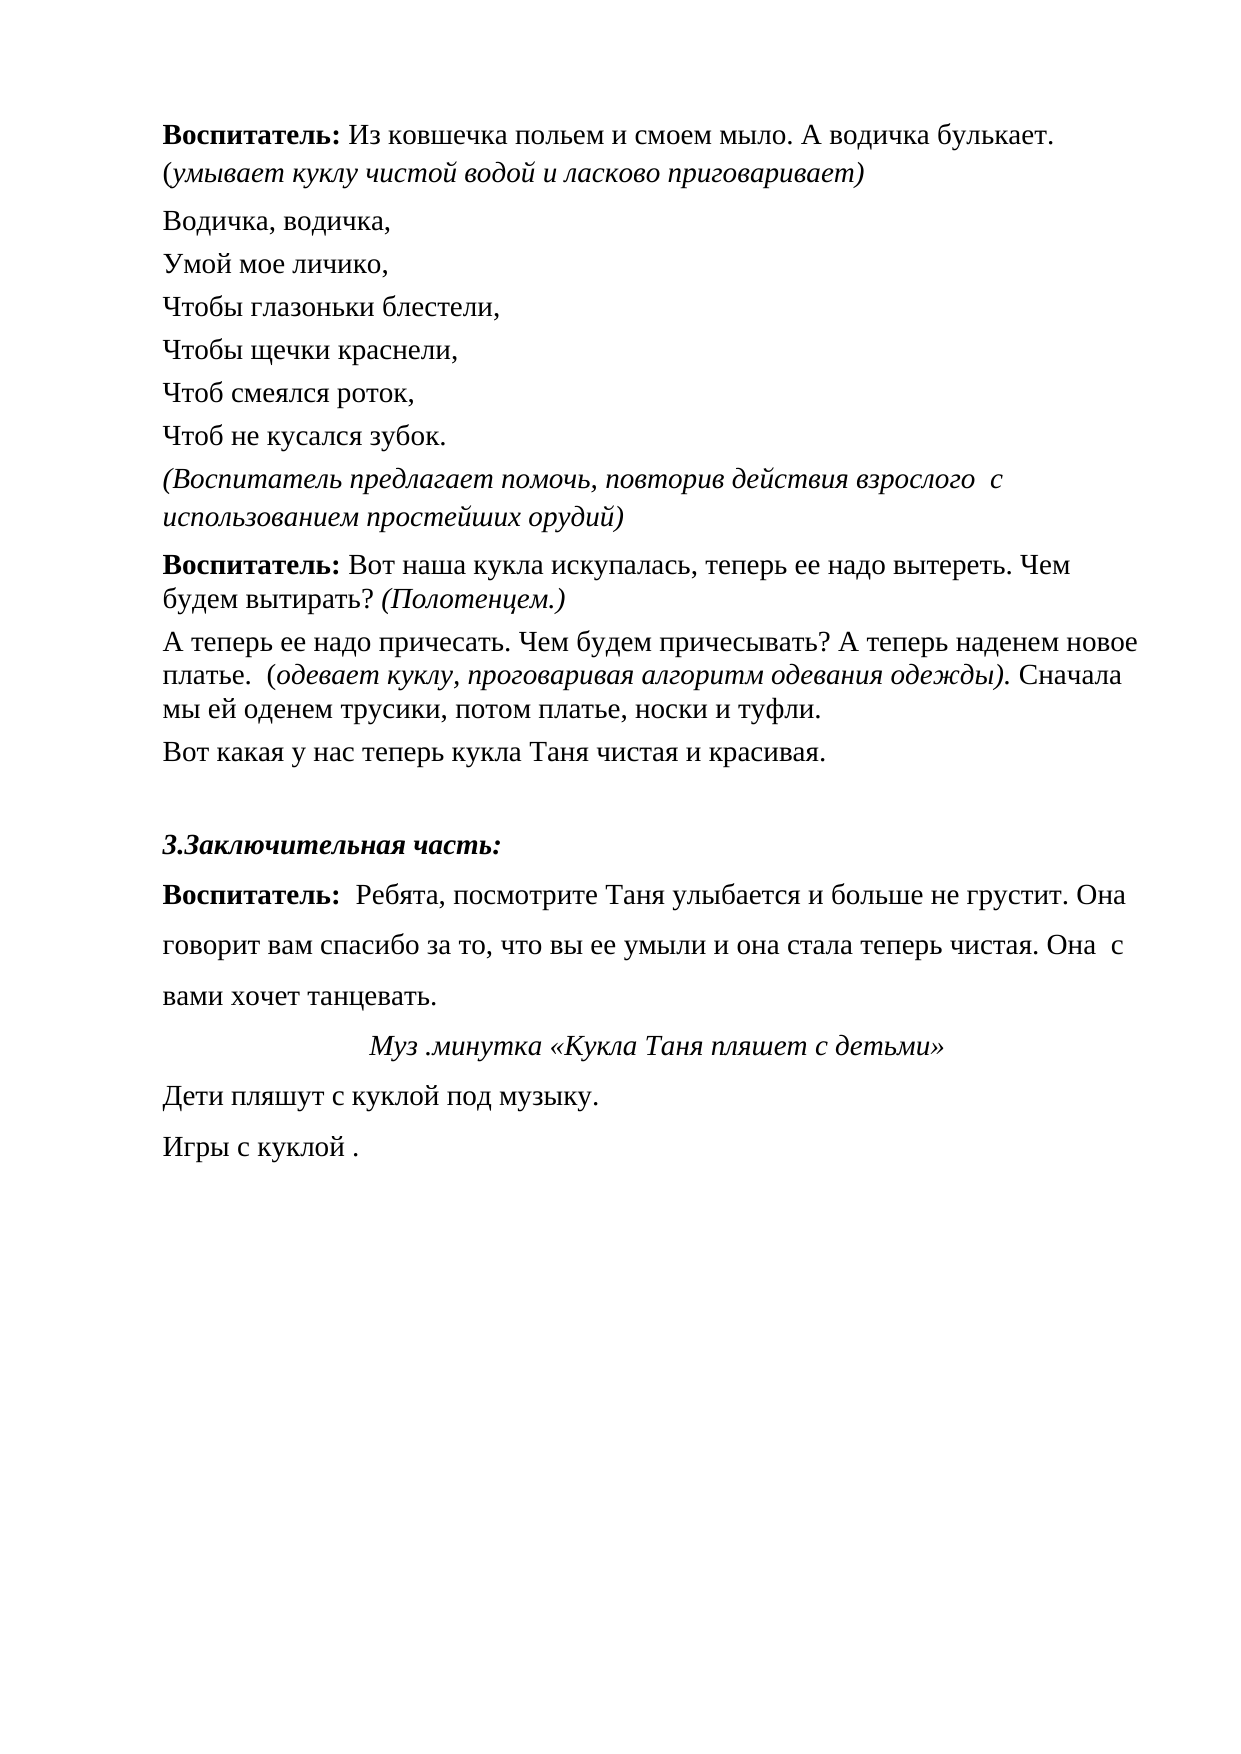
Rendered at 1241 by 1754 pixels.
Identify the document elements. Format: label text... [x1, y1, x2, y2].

text Чтоб смеялся роток, [162, 375, 1152, 408]
text Вот какая у нас теперь кукла Таня чистая и красивая. [162, 734, 1152, 767]
text Чтоб не кусался зубок. [162, 418, 1152, 451]
text Игры с куклой . [162, 1129, 1152, 1162]
text Дети пляшут с куклой под музыку. [162, 1078, 1152, 1112]
text Воспитатель: Из ковшечка польем и смоем мыло. А водичка булькает. (умывает куклу чистой водой и ласково приговаривает) [162, 117, 1152, 189]
text Воспитатель: Ребята, посмотрите Таня улыбается и больше не грустит. Она говорит вам спасибо за то, что вы ее умыли и она стала теперь чистая. Она с вами хочет танцевать. [162, 877, 1152, 1011]
text Чтобы глазоньки блестели, [162, 289, 1152, 323]
text Чтобы щечки краснели, [162, 332, 1152, 366]
text Умой мое личико, [162, 246, 1152, 280]
text А теперь ее надо причесать. Чем будем причесывать? А теперь наденем новое платье. (одевает куклу, проговаривая алгоритм одевания одежды). Сначала мы ей оденем трусики, потом платье, носки и туфли. [162, 624, 1152, 724]
text 3.Заключительная часть: [162, 827, 1152, 860]
text Муз .минутка «Кукла Таня пляшет с детьми» [162, 1028, 1152, 1062]
text Водичка, водичка, [162, 203, 1152, 237]
text Воспитатель: Вот наша кукла искупалась, теперь ее надо вытереть. Чем будем вытирать? (Полотенцем.) [162, 547, 1152, 614]
text (Воспитатель предлагает помочь, повторив действия взрослого с использованием простейших орудий) [162, 461, 1152, 533]
